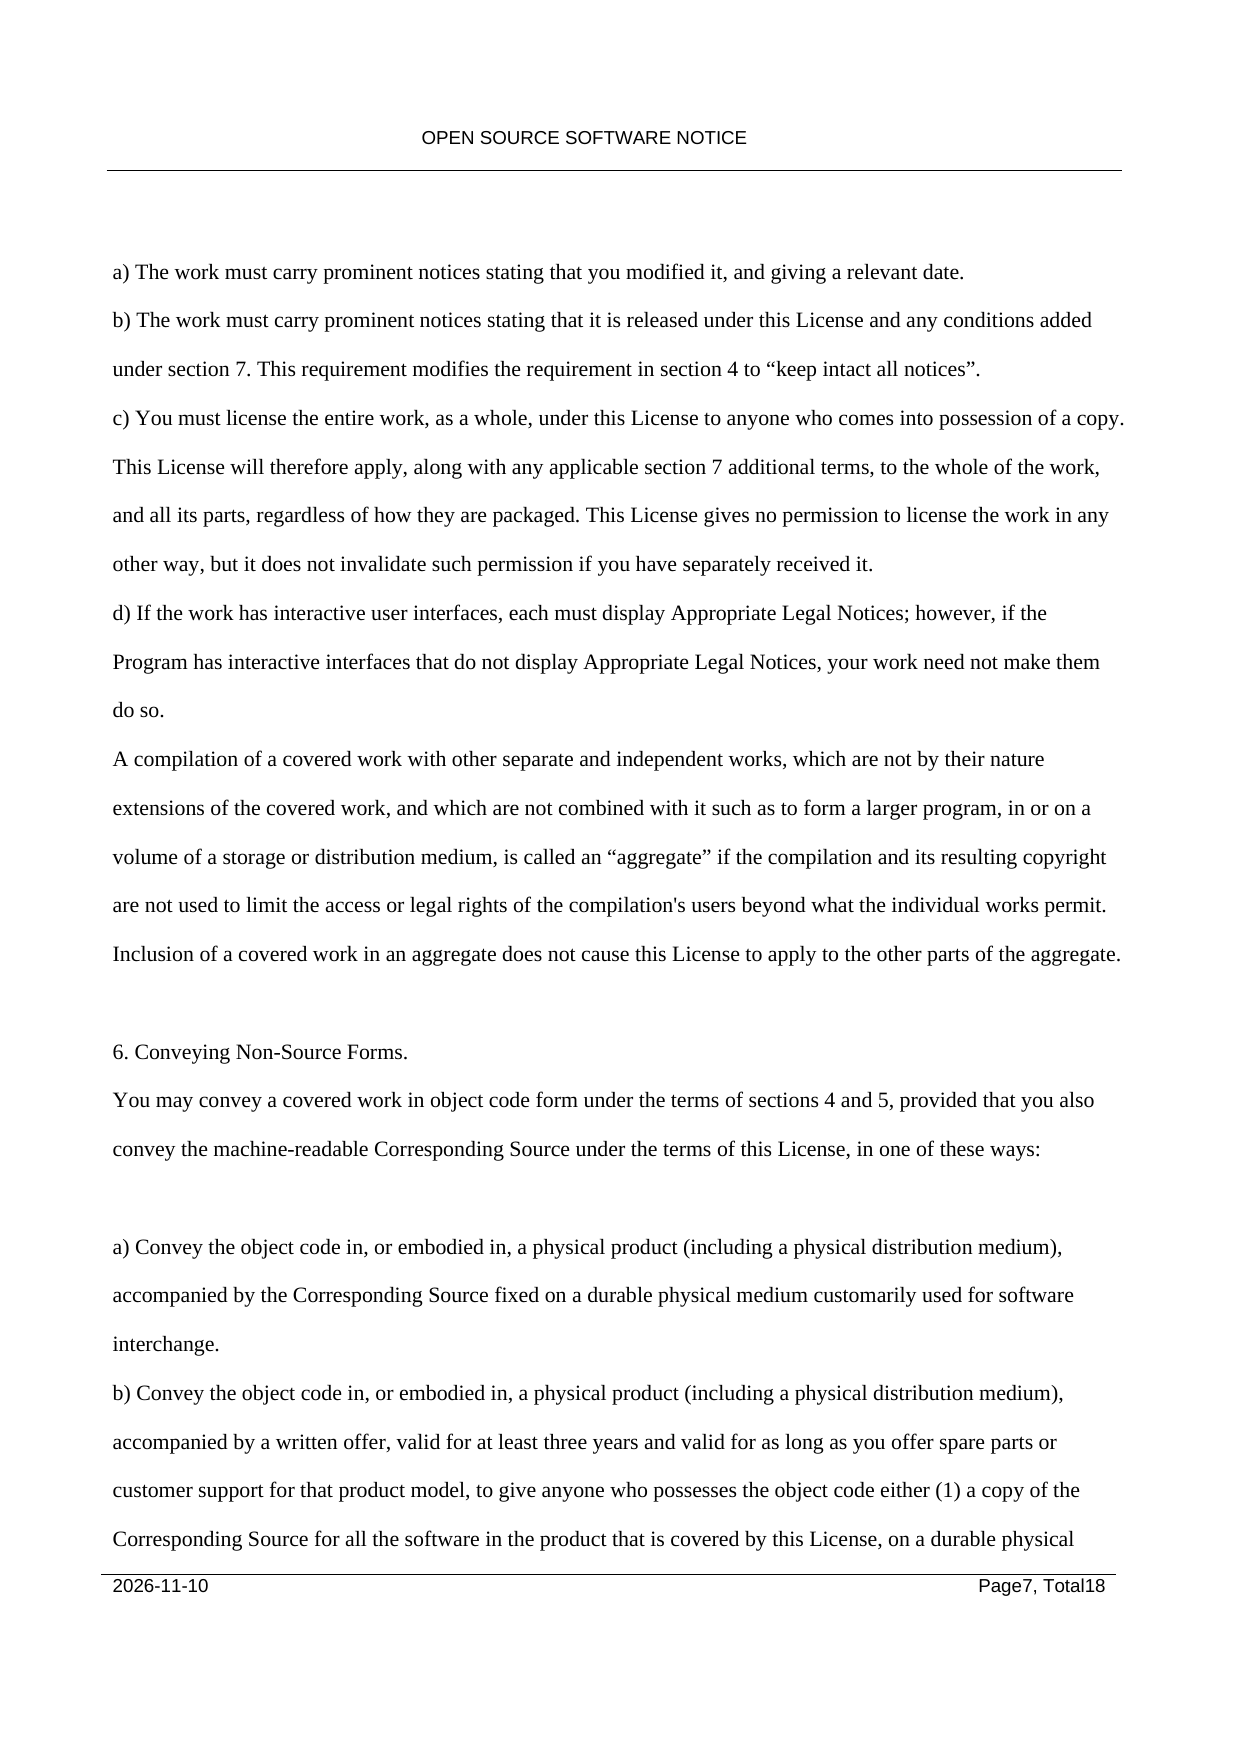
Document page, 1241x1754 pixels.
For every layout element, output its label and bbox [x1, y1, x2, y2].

text [112, 206, 1128, 1555]
